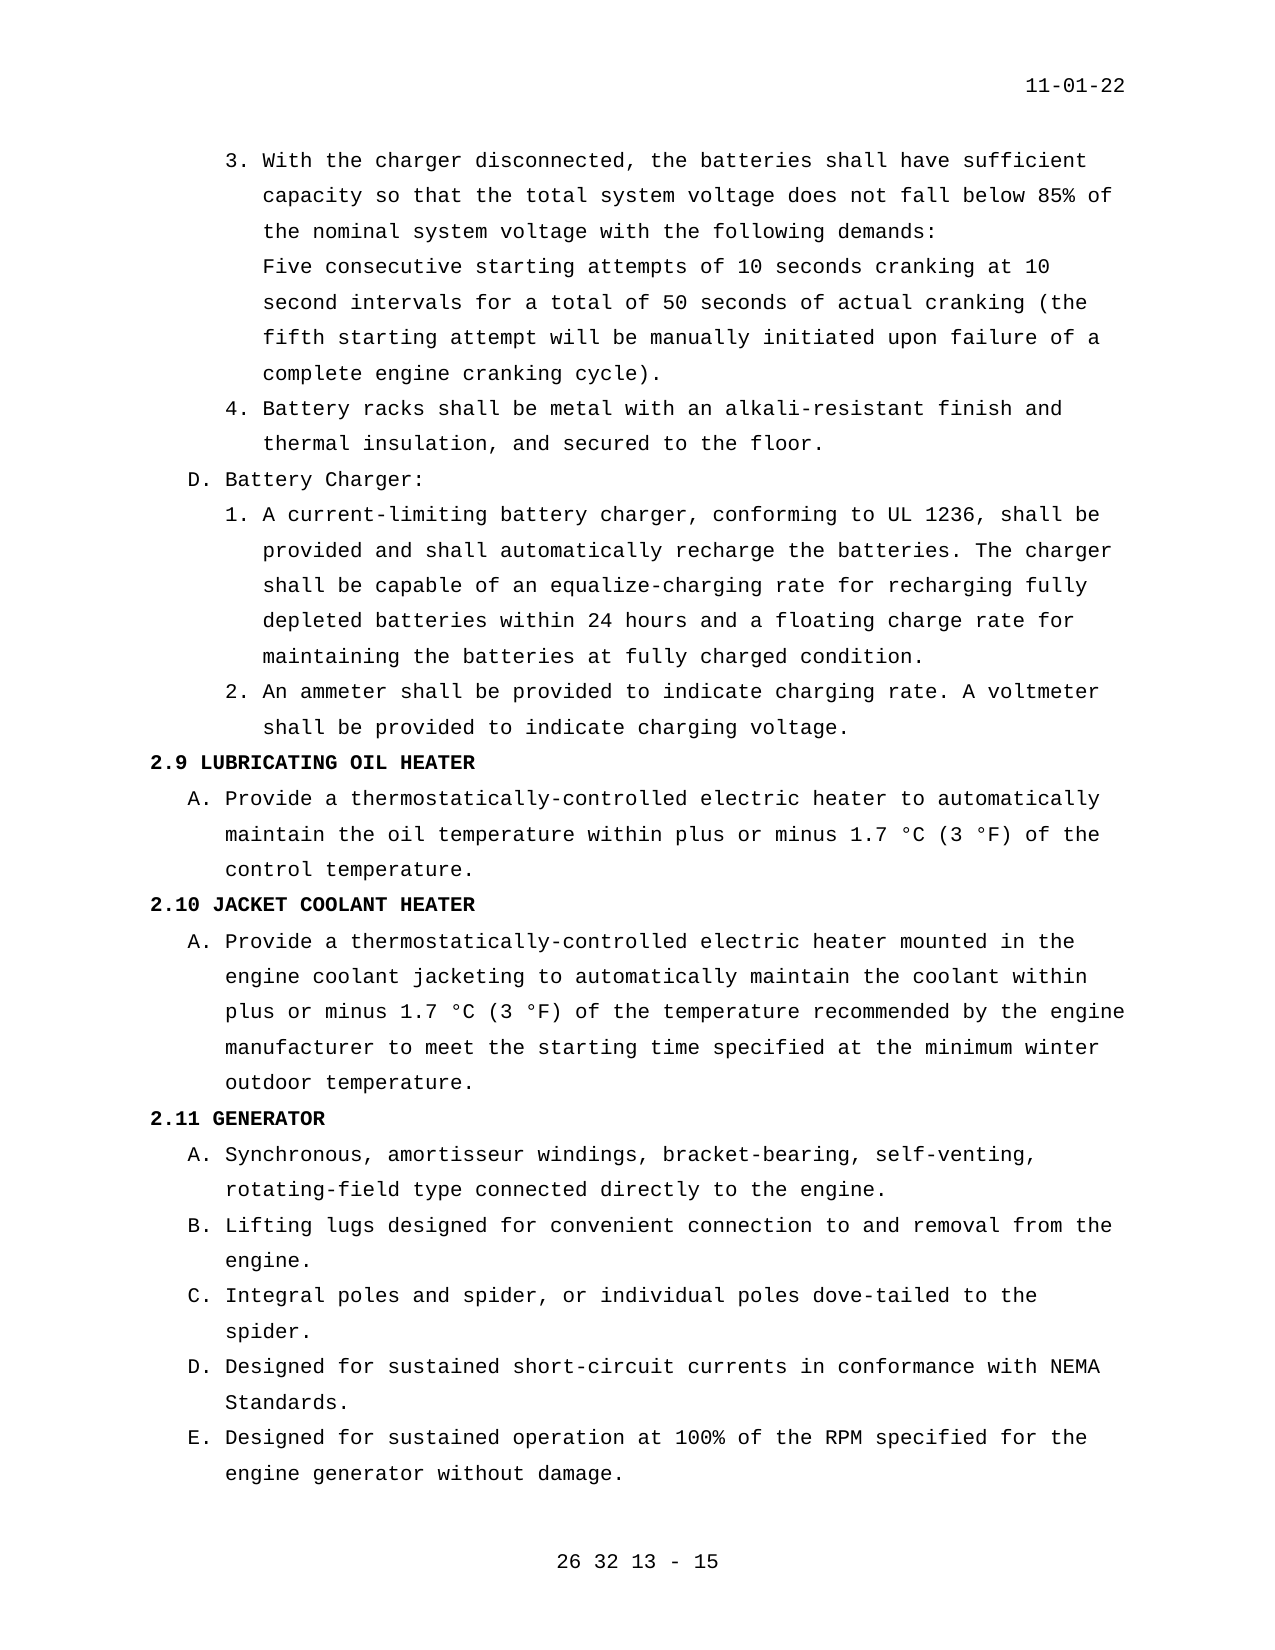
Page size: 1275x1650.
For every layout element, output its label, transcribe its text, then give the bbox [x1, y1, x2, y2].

text D. Battery Charger: [187, 469, 1125, 492]
text B. Lifting lugs designed for convenient connection to and removal from the engine. [187, 1215, 1125, 1274]
text 2. An ammeter shall be provided to indicate charging rate. A voltmeter shall be provided to indicate charging voltage. [225, 681, 1125, 740]
text C. Integral poles and spider, or individual poles dove-tailed to the spider. [187, 1286, 1125, 1344]
text 2.10 jacket coolant heater [150, 894, 1125, 918]
text A. Synchronous, amortisseur windings, bracket-bearing, self-venting, rotating-field type connected directly to the engine. [187, 1144, 1125, 1203]
text 1. A current-limiting battery charger, conforming to UL 1236, shall be provided and shall automatically recharge the batteries. The charger shall be capable of an equalize-charging rate for recharging fully depleted batteries within 24 hours and a floating charge rate for maintaining the batteries at fully charged condition. [225, 504, 1125, 669]
text 2.9 lubricating oil heater [150, 752, 1125, 776]
text 2.11 GENERATOR [150, 1108, 1125, 1131]
text 4. Battery racks shall be metal with an alkali-resistant finish and thermal insulation, and secured to the floor. [225, 398, 1125, 457]
text E. Designed for sustained operation at 100% of the RPM specified for the engine generator without damage. [187, 1427, 1125, 1486]
text D. Designed for sustained short-circuit currents in conformance with NEMA Standards. [187, 1356, 1125, 1415]
text A. Provide a thermostatically-controlled electric heater mounted in the engine coolant jacketing to automatically maintain the coolant within plus or minus 1.7 °C (3 °F) of the temperature recommended by the engine manufacturer to meet the starting time specified at the minimum winter outdoor temperature. [187, 931, 1125, 1096]
text Five consecutive starting attempts of 10 seconds cranking at 10 second intervals for a total of 50 seconds of actual cranking (the fifth starting attempt will be manually initiated upon failure of a complete engine cranking cycle). [262, 256, 1125, 386]
text 3. With the charger disconnected, the batteries shall have sufficient capacity so that the total system voltage does not fall below 85% of the nominal system voltage with the following demands: [225, 150, 1125, 244]
text A. Provide a thermostatically-controlled electric heater to automatically maintain the oil temperature within plus or minus 1.7 °C (3 °F) of the control temperature. [187, 788, 1125, 883]
